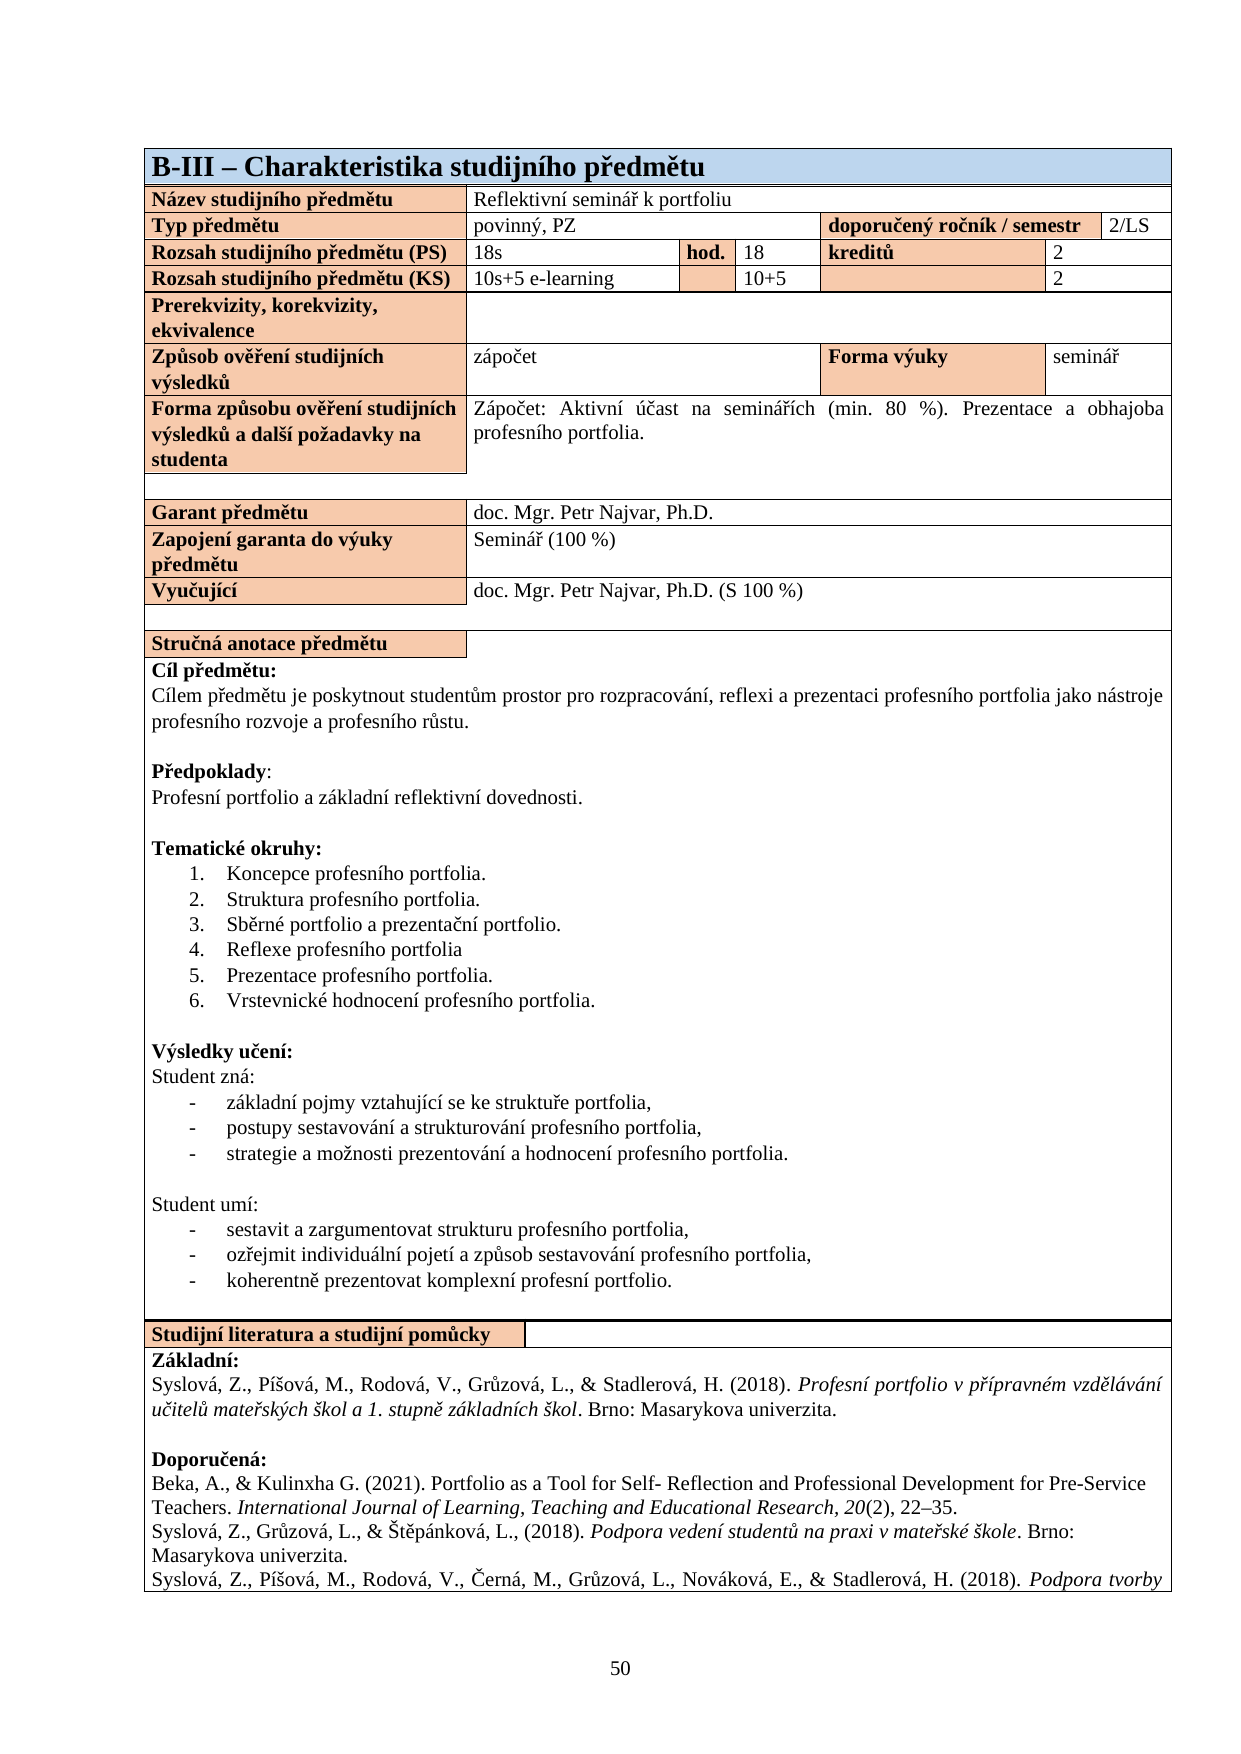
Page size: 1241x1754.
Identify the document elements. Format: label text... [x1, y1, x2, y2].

table_cell 10+5 [736, 266, 820, 291]
table_cell Typ předmětu [145, 213, 466, 238]
table_header B-III – Charakteristika studijního předmětu [145, 149, 1171, 183]
table_cell 18 [736, 240, 820, 265]
table_cell Forma způsobu ověření studijních výsledků a další požadavky na studenta [145, 396, 466, 472]
table_cell doporučený ročník / semestr [821, 213, 1101, 238]
table_cell [145, 604, 1171, 630]
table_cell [145, 1348, 1171, 1591]
table_cell zápočet [467, 344, 820, 395]
table_cell [821, 266, 1045, 291]
table_cell Zapojení garanta do výuky předmětu [145, 526, 466, 577]
table_cell hod. [680, 240, 735, 265]
table_cell Cíl předmětu: Cílem předmětu je poskytnout studentům prostor pro rozpracování, reflexi a prezentaci profesního portfolia jako nástroje profesního rozvoje a profesního růstu. Předpoklady: Profesní portfolio a základní reflektivní dovednosti. Tematické okruhy: Koncepce profesního portfolia. Struktura profesního portfolia. Sběrné portfolio a prezentační portfolio. Reflexe profesního portfolia Prezentace profesního portfolia. Vrstevnické hodnocení profesního portfolia. Výsledky učení: Student zná: základní pojmy vztahující se ke struktuře portfolia, postupy sestavování a strukturování profesního portfolia, strategie a možnosti prezentování a hodnocení profesního portfolia. Student umí: sestavit a zargumentovat strukturu profesního portfolia, ozřejmit individuální pojetí a způsob sestavování profesního portfolia, koherentně prezentovat komplexní profesní portfolio. [145, 657, 1171, 1318]
table_cell Prerekvizity, korekvizity, ekvivalence [145, 293, 466, 343]
table_cell [680, 266, 735, 291]
table_cell [526, 1322, 1171, 1347]
table_cell 2 [1046, 240, 1171, 265]
table_cell kreditů [821, 240, 1045, 265]
table_cell povinný, PZ [467, 213, 820, 238]
table_cell Zápočet: Aktivní účast na seminářích (min. 80 %). Prezentace a obhajoba profesního portfolia. [467, 396, 1171, 472]
table_cell 2 [1046, 266, 1171, 291]
table_cell 2/LS [1102, 213, 1171, 238]
table_cell Reflektivní seminář k portfoliu [467, 187, 1171, 212]
table_cell Garant předmětu [145, 500, 466, 525]
table_cell Rozsah studijního předmětu (PS) [145, 240, 466, 265]
table_cell [467, 293, 1171, 343]
table_cell Forma výuky [821, 344, 1045, 395]
table_cell Rozsah studijního předmětu (KS) [145, 266, 466, 291]
table_cell [467, 631, 1171, 657]
table_cell Studijní literatura a studijní pomůcky [145, 1322, 524, 1347]
table_cell seminář [1046, 344, 1171, 395]
table_cell Název studijního předmětu [145, 187, 466, 212]
table_cell 18s [467, 240, 679, 265]
table_cell Seminář (100 %) [467, 526, 1171, 577]
table_cell [145, 473, 1171, 499]
table_cell Stručná anotace předmětu [145, 631, 466, 657]
table_cell doc. Mgr. Petr Najvar, Ph.D. (S 100 %) [467, 578, 1171, 604]
table_cell doc. Mgr. Petr Najvar, Ph.D. [467, 500, 1171, 525]
table_cell Vyučující [145, 578, 466, 604]
table_cell 10s+5 e-learning [467, 266, 679, 291]
table_cell Způsob ověření studijních výsledků [145, 344, 466, 395]
